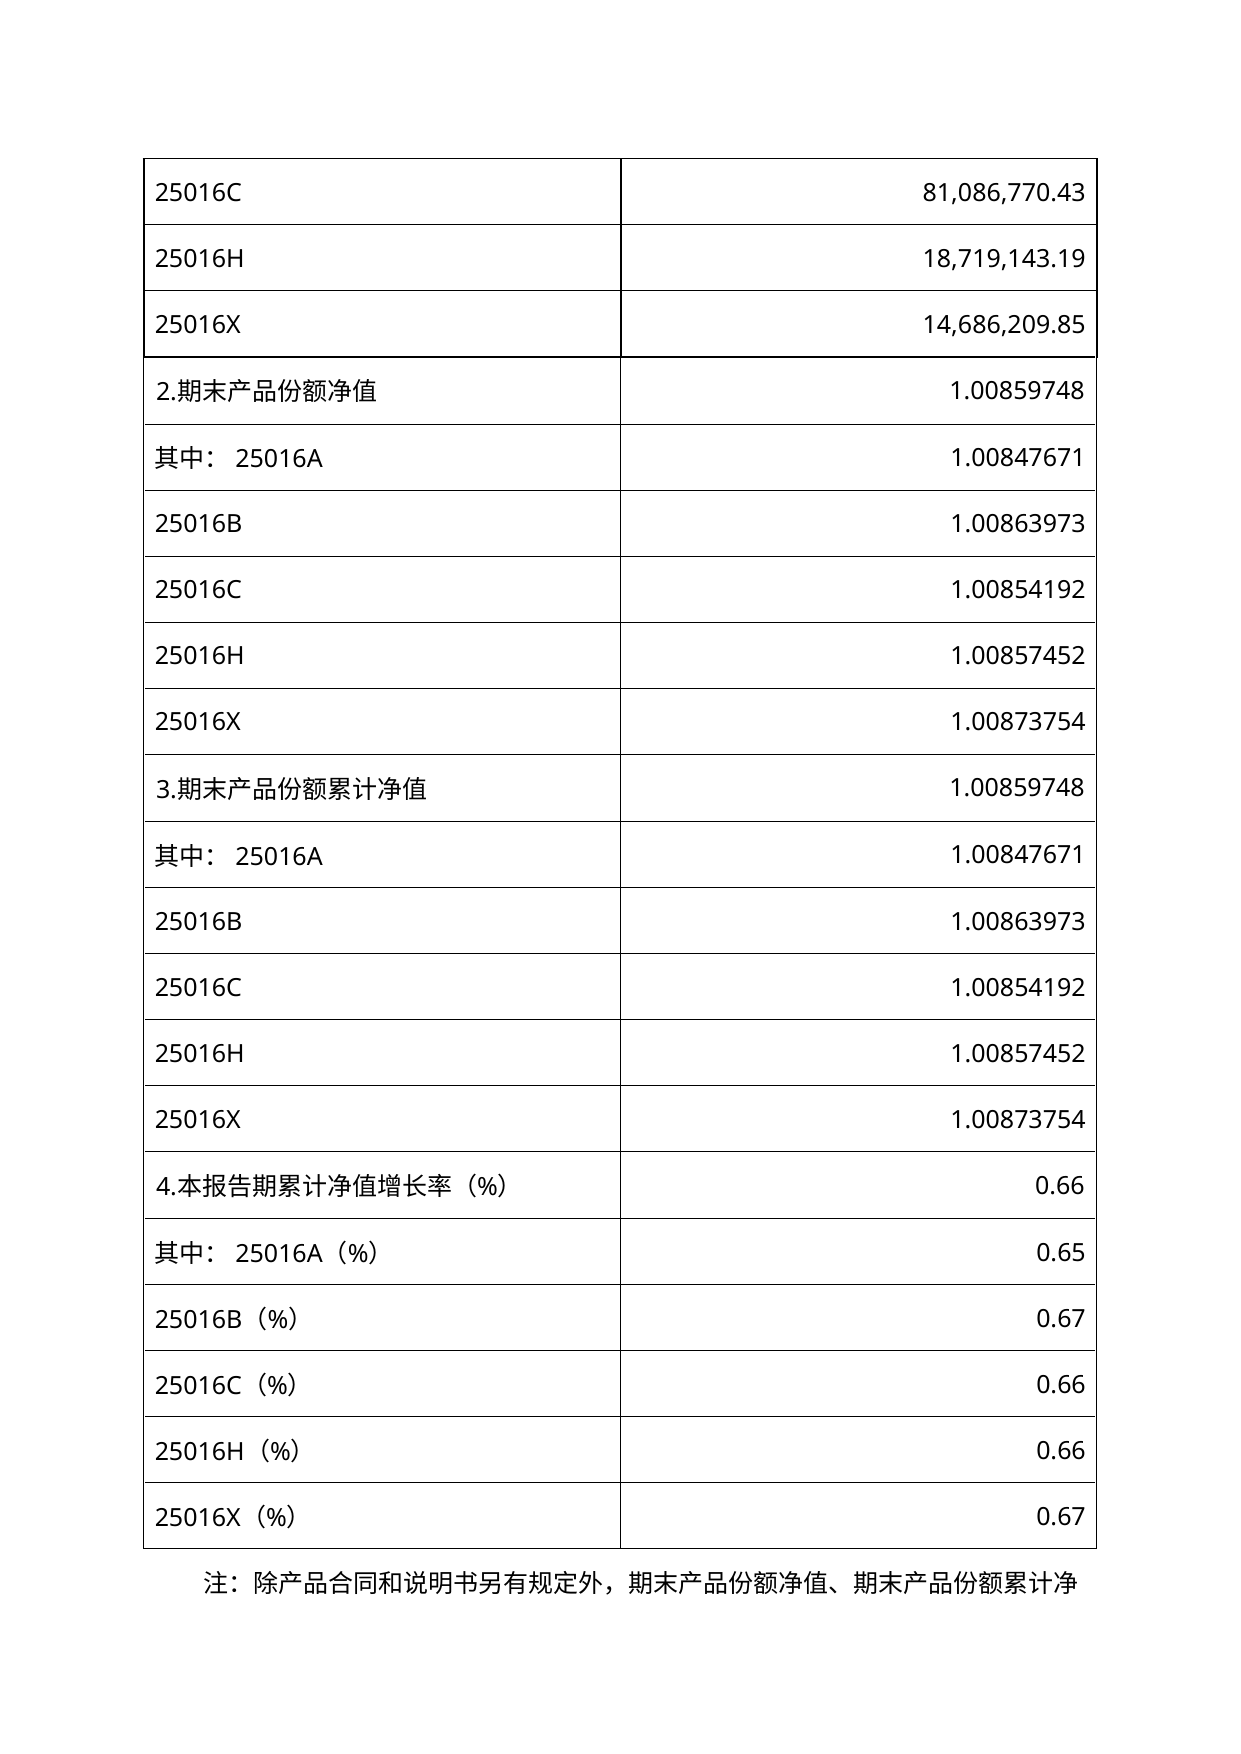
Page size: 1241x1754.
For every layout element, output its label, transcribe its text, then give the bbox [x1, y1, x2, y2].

table_cell 25016X [145, 291, 620, 356]
table_cell 1.00859748 [621, 754, 1096, 821]
table_cell 0.67 [621, 1482, 1096, 1548]
table_cell 1.00857452 [621, 1019, 1096, 1085]
table_cell 25016X [144, 1085, 620, 1151]
table_cell 25016B [144, 490, 620, 556]
table_cell 3.期末产品份额累计净值 [144, 754, 620, 821]
table_cell 1.00847671 [621, 424, 1096, 489]
table_cell 1.00857452 [621, 622, 1096, 688]
table_cell 25016B [144, 887, 620, 953]
table_cell 2.期末产品份额净值 [144, 358, 620, 423]
table_cell 1.00873754 [621, 688, 1096, 754]
table_cell 其中： 25016A [144, 821, 620, 887]
table_cell 14,686,209.85 [622, 291, 1096, 356]
table_cell 25016H [145, 225, 620, 290]
table_cell 0.67 [621, 1284, 1096, 1350]
table_cell 25016H [144, 1019, 620, 1085]
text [159, 1549, 1092, 1614]
table_cell 1.00859748 [621, 356, 1096, 423]
table_cell 0.66 [621, 1151, 1096, 1218]
table_cell 1.00847671 [621, 821, 1096, 887]
table_cell 其中： 25016A（%） [144, 1218, 620, 1284]
table_cell 18,719,143.19 [622, 225, 1096, 290]
table_cell 25016C [145, 159, 620, 224]
table_cell 0.66 [621, 1350, 1096, 1416]
table_cell 1.00863973 [621, 887, 1096, 953]
table_cell 25016H（%） [144, 1416, 620, 1482]
table_cell 25016X（%） [144, 1482, 620, 1548]
table_cell 25016X [144, 688, 620, 754]
table_cell 0.66 [621, 1416, 1096, 1482]
table_cell 25016C（%） [144, 1350, 620, 1416]
table_cell 25016B（%） [144, 1284, 620, 1350]
table_cell 1.00854192 [621, 556, 1096, 622]
table_cell 25016H [144, 622, 620, 688]
table_cell 25016C [144, 556, 620, 622]
table_cell 25016C [144, 953, 620, 1019]
table_cell 81,086,770.43 [622, 159, 1096, 224]
table_cell 1.00863973 [621, 490, 1096, 556]
table_cell 其中： 25016A [144, 424, 620, 489]
table_cell 1.00854192 [621, 953, 1096, 1019]
table_cell 0.65 [621, 1218, 1096, 1284]
table_cell 1.00873754 [621, 1085, 1096, 1151]
table_cell 4.本报告期累计净值增长率（%） [144, 1151, 620, 1218]
